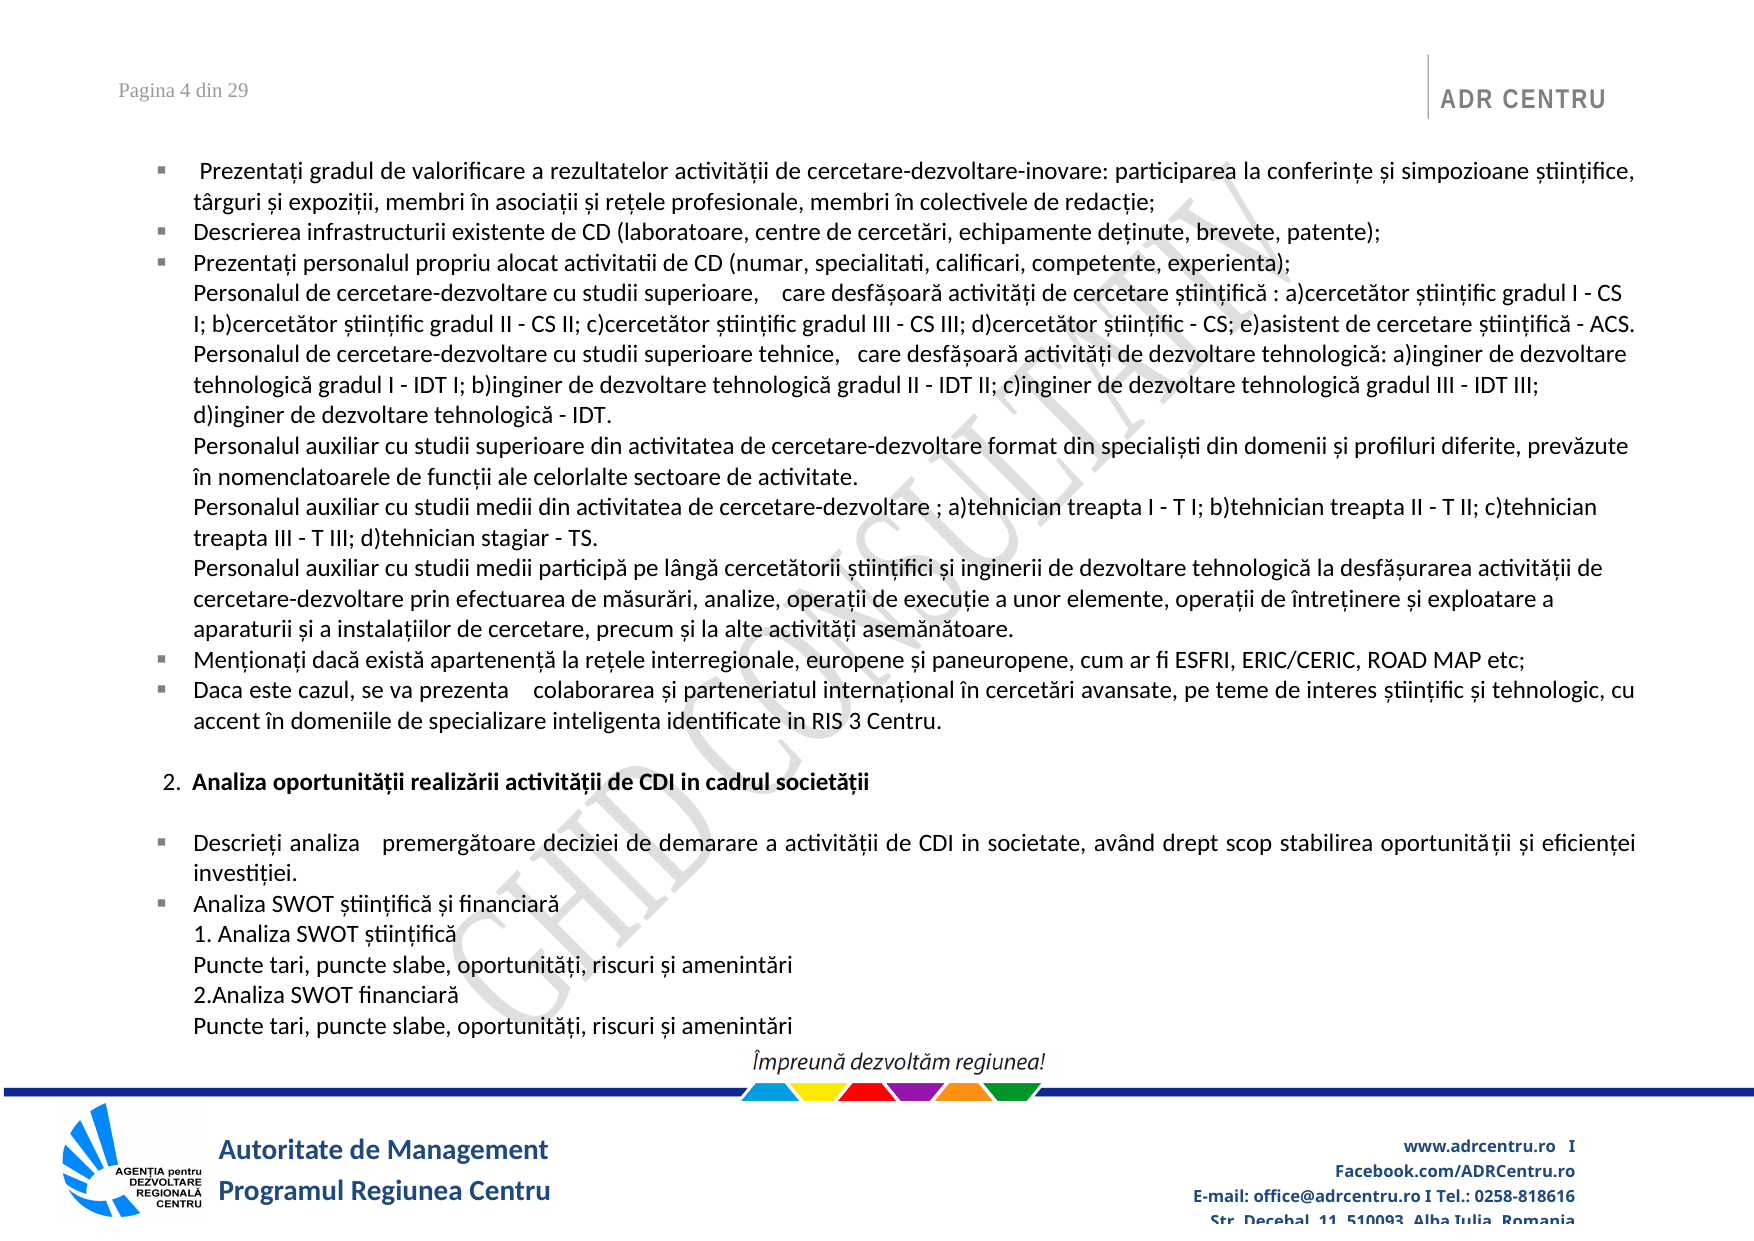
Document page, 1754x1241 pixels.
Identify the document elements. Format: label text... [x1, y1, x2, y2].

picture [3, 1083, 754, 1101]
list 2.Analiza SWOT financiară [193, 979, 1636, 1010]
list Descrieți analiza premergătoare deciziei de demarare a activității de CDI in societate, având drept scop stabilirea oportunităţii şi eficienţei investiției. [156, 827, 1636, 888]
list Menționați dacă există apartenenţă la reţele interregionale, europene şi paneuropene, cum ar fi ESFRI, ERIC/CERIC, ROAD MAP etc; [156, 644, 1636, 674]
list Personalul de cercetare-dezvoltare cu studii superioare, care desfăşoară activităţi de cercetare ştiinţifică : a)cercetător ştiinţific gradul I - CS I; b)cercetător ştiinţific gradul II - CS II; c)cercetător ştiinţific gradul III - CS III; d)cercetător ştiinţific - CS; e)asistent de cercetare ştiinţifică - ACS. [193, 277, 1636, 338]
list Analiza SWOT ştiinţifică şi financiară [156, 888, 1636, 918]
list Puncte tari, puncte slabe, oportunităţi, riscuri şi amenintări [193, 949, 1636, 979]
subtitle Analiza oportunității realizării activității de CDI in cadrul societății [162, 766, 1636, 796]
picture [786, 1083, 1754, 1101]
list Prezentați personalul propriu alocat activitatii de CD (numar, specialitati, calificari, competente, experienta); [156, 247, 1636, 277]
list Daca este cazul, se va prezenta colaborarea şi parteneriatul internaţional în cercetări avansate, pe teme de interes ştiinţific şi tehnologic, cu accent în domeniile de specializare inteligenta identificate in RIS 3 Centru. [156, 674, 1636, 735]
list Personalul auxiliar cu studii medii participă pe lângă cercetătorii ştiinţifici şi inginerii de dezvoltare tehnologică la desfăşurarea activităţii de cercetare-dezvoltare prin efectuarea de măsurări, analize, operaţii de execuţie a unor elemente, operaţii de întreţinere şi exploatare a aparaturii şi a instalaţiilor de cercetare, precum şi la alte activităţi asemănătoare. [193, 552, 1636, 644]
list Puncte tari, puncte slabe, oportunităţi, riscuri şi amenintări [193, 1010, 1636, 1041]
list Personalul auxiliar cu studii superioare din activitatea de cercetare-dezvoltare format din specialişti din domenii şi profiluri diferite, prevăzute în nomenclatoarele de funcţii ale celorlalte sectoare de activitate. [193, 430, 1636, 491]
list Personalul de cercetare-dezvoltare cu studii superioare tehnice, care desfăşoară activităţi de dezvoltare tehnologică: a)inginer de dezvoltare tehnologică gradul I - IDT I; b)inginer de dezvoltare tehnologică gradul II - IDT II; c)inginer de dezvoltare tehnologică gradul III - IDT III; d)inginer de dezvoltare tehnologică - IDT. [193, 338, 1636, 430]
list Descrierea infrastructurii existente de CD (laboratoare, centre de cercetări, echipamente deținute, brevete, patente); [156, 216, 1636, 247]
list Prezentați gradul de valorificare a rezultatelor activităţii de cercetare-dezvoltare-inovare: participarea la conferinţe şi simpozioane ştiinţifice, târguri şi expoziţii, membri în asociaţii şi reţele profesionale, membri în colectivele de redacţie; [156, 155, 1636, 216]
list Personalul auxiliar cu studii medii din activitatea de cercetare-dezvoltare ; a)tehnician treapta I - T I; b)tehnician treapta II - T II; c)tehnician treapta III - T III; d)tehnician stagiar - TS. [193, 491, 1636, 552]
list 1. Analiza SWOT ştiinţifică [193, 918, 1636, 949]
picture [62, 1103, 202, 1217]
picture [739, 1048, 1059, 1075]
